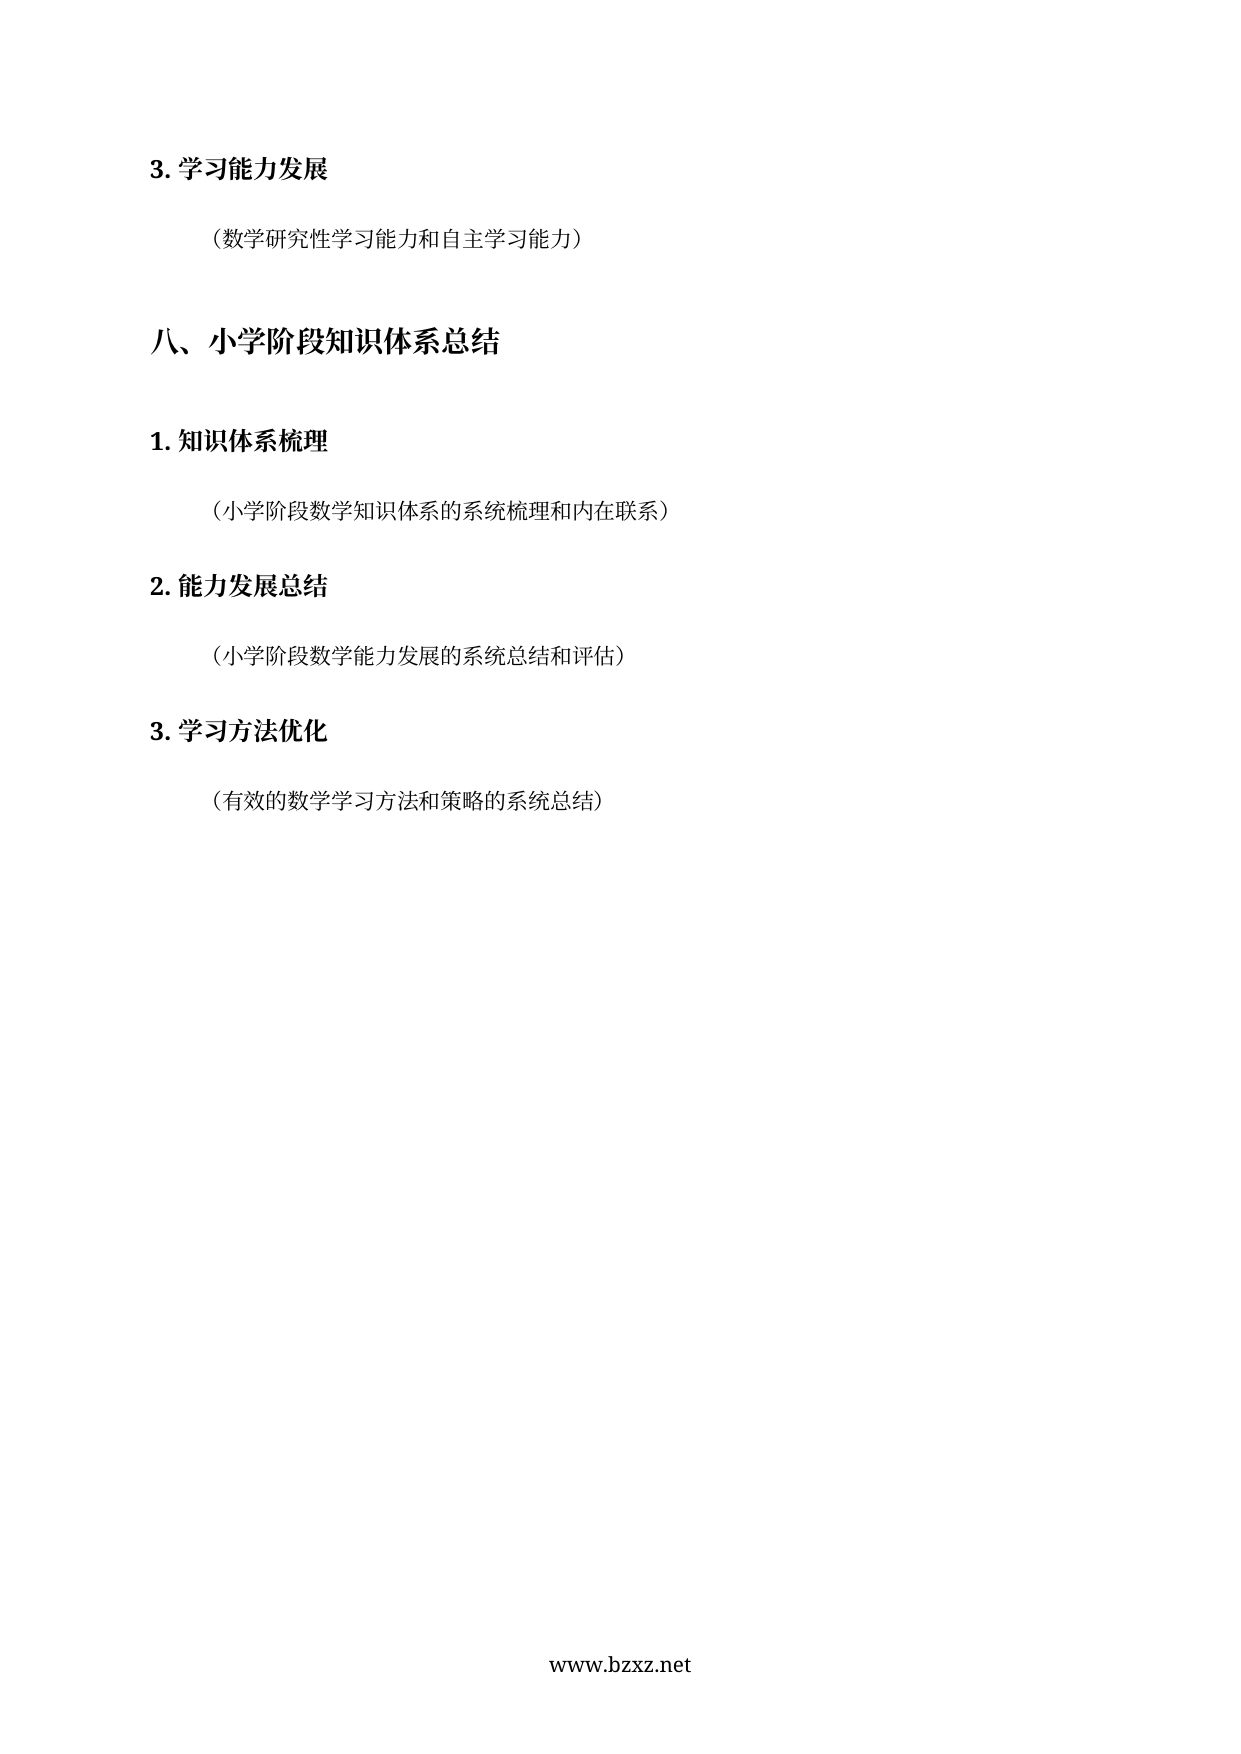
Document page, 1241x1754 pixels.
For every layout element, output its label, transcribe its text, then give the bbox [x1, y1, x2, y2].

text （小学阶段数学能力发展的系统总结和评估） [150, 639, 1090, 671]
subtitle 3. 学习能力发展 [150, 150, 1090, 186]
subtitle 2. 能力发展总结 [150, 567, 1090, 603]
subtitle 八、小学阶段知识体系总结 [150, 319, 1090, 361]
text （小学阶段数学知识体系的系统梳理和内在联系） [150, 494, 1090, 526]
subtitle 1. 知识体系梳理 [150, 422, 1090, 458]
text （有效的数学学习方法和策略的系统总结） [150, 784, 1090, 815]
subtitle 3. 学习方法优化 [150, 711, 1090, 747]
text （数学研究性学习能力和自主学习能力） [150, 222, 1090, 254]
